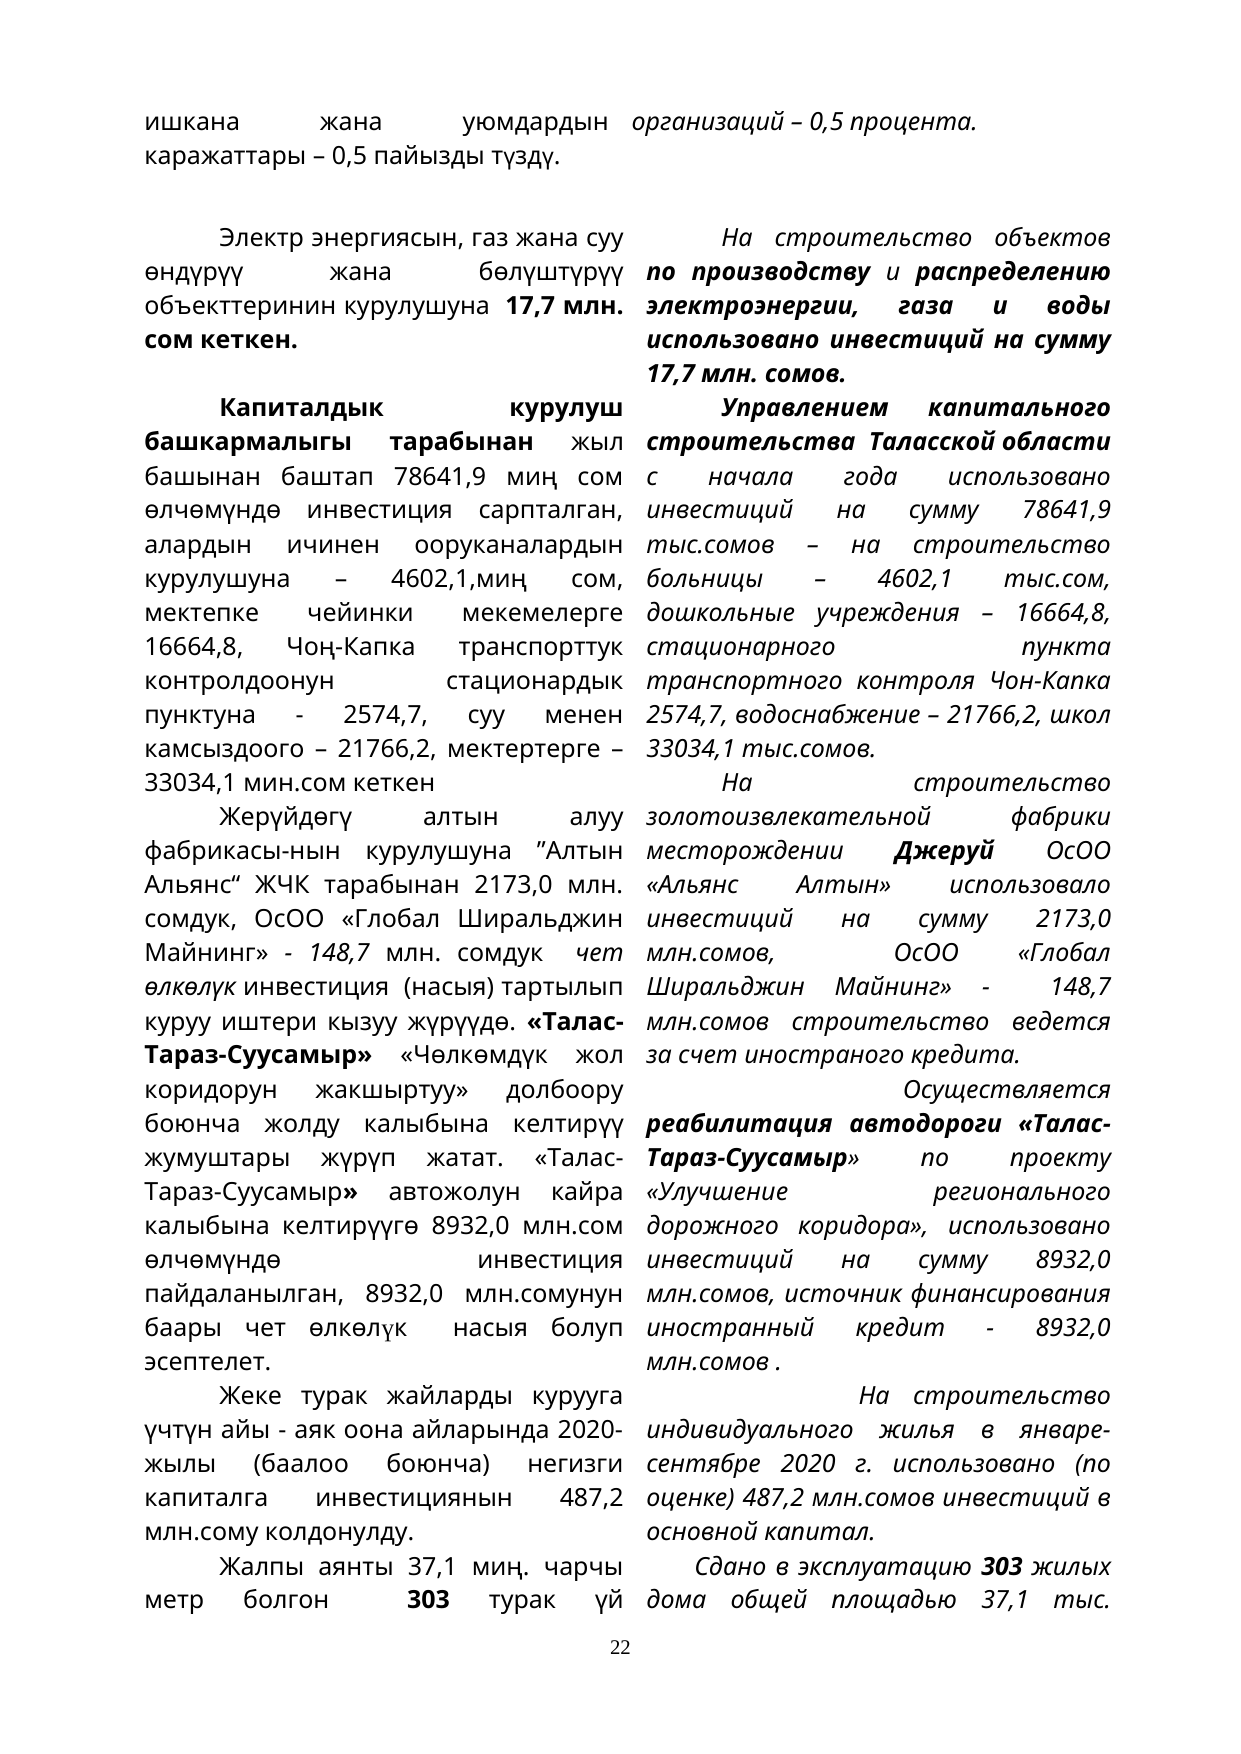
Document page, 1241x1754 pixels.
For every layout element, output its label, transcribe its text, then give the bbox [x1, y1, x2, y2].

table_header На строительство объектов по производству и распределению электроэнергии, газа и воды использовано инвестиций на сумму 17,7 млн. сомов. [635, 220, 1122, 390]
table_cell Капиталдык курулуш башкармалыгы тарабынан жыл башынан баштап 78641,9 миң сом өлчөмүндө инвестиция сарпталган, алардын ичинен ооруканалардын курулушуна – 4602,1,миң сом, мектепке чейинки мекемелерге 16664,8, Чоң-Капка транспорттук контролдоонун стационардык пунктуна - 2574,7, суу менен камсыздоого – 21766,2, мектертерге – 33034,1 мин.сом кеткен Жерүйдөгү алтын алуу фабрикасы-нын курулушуна ”Алтын Альянс“ ЖЧК тарабынан 2173,0 млн. сомдук, ОсОО «Глобал Ширальджин Майнинг» - 148,7 млн. сомдук чет өлкөлүк инвестиция (насыя) тартылып куруу иштери кызуу жүрүүдө. «Талас-Тараз-Суусамыр» «Чөлкөмдүк жол коридорун жакшыртуу» долбоору боюнча жолду калыбына келтирүү жумуштары жүрүп жатат. «Талас-Тараз-Суусамыр» автожолун кайра калыбына келтирүүгө 8932,0 млн.сом өлчөмүндө инвестиция пайдаланылган, 8932,0 млн.сомунун баары чет өлкөлүк насыя болуп эсептелет. [133, 390, 635, 1378]
table_cell На строительство индивидуального жилья в январе-сентябре 2020 г. использовано (по оценке) 487,2 млн.сомов инвестиций в основной капитал. [635, 1378, 1122, 1548]
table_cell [635, 1548, 1122, 1616]
table_cell Управлением капитального строительства Таласской области с начала года использовано инвестиций на сумму 78641,9 тыс.сомов – на строительство больницы – 4602,1 тыс.сом, дошкольные учреждения – 16664,8, стационарного пункта транспортного контроля Чон-Капка 2574,7, водоснабжение – 21766,2, школ 33034,1 тыс.сомов. На строительство золотоизвлекательной фабрики месторождении Джеруй ОсОО «Альянс Алтын» использовало инвестиций на сумму 2173,0 млн.сомов, ОсОО «Глобал Ширальджин Майнинг» - 148,7 млн.сомов строительство ведется за счет иностраного кредита. Осуществляется реабилитация автодороги «Талас-Тараз-Суусамыр» по проекту «Улучшение регионального дорожного коридора», использовано инвестиций на сумму 8932,0 млн.сомов, источник финансирования иностранный кредит - 8932,0 млн.сомов . [635, 390, 1122, 1378]
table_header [620, 104, 1122, 172]
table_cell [133, 1548, 635, 1616]
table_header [133, 104, 620, 172]
table_header Электр энергиясын, газ жана суу өндүрүү жана бөлүштүрүү объекттеринин курулушуна 17,7 млн. сом кеткен. [133, 220, 635, 390]
table_cell Жеке турак жайларды курууга үчтүн айы - аяк оона айларында 2020- жылы (баалоо боюнча) негизги капиталга инвестициянын 487,2 млн.сому колдонулду. [133, 1378, 635, 1548]
